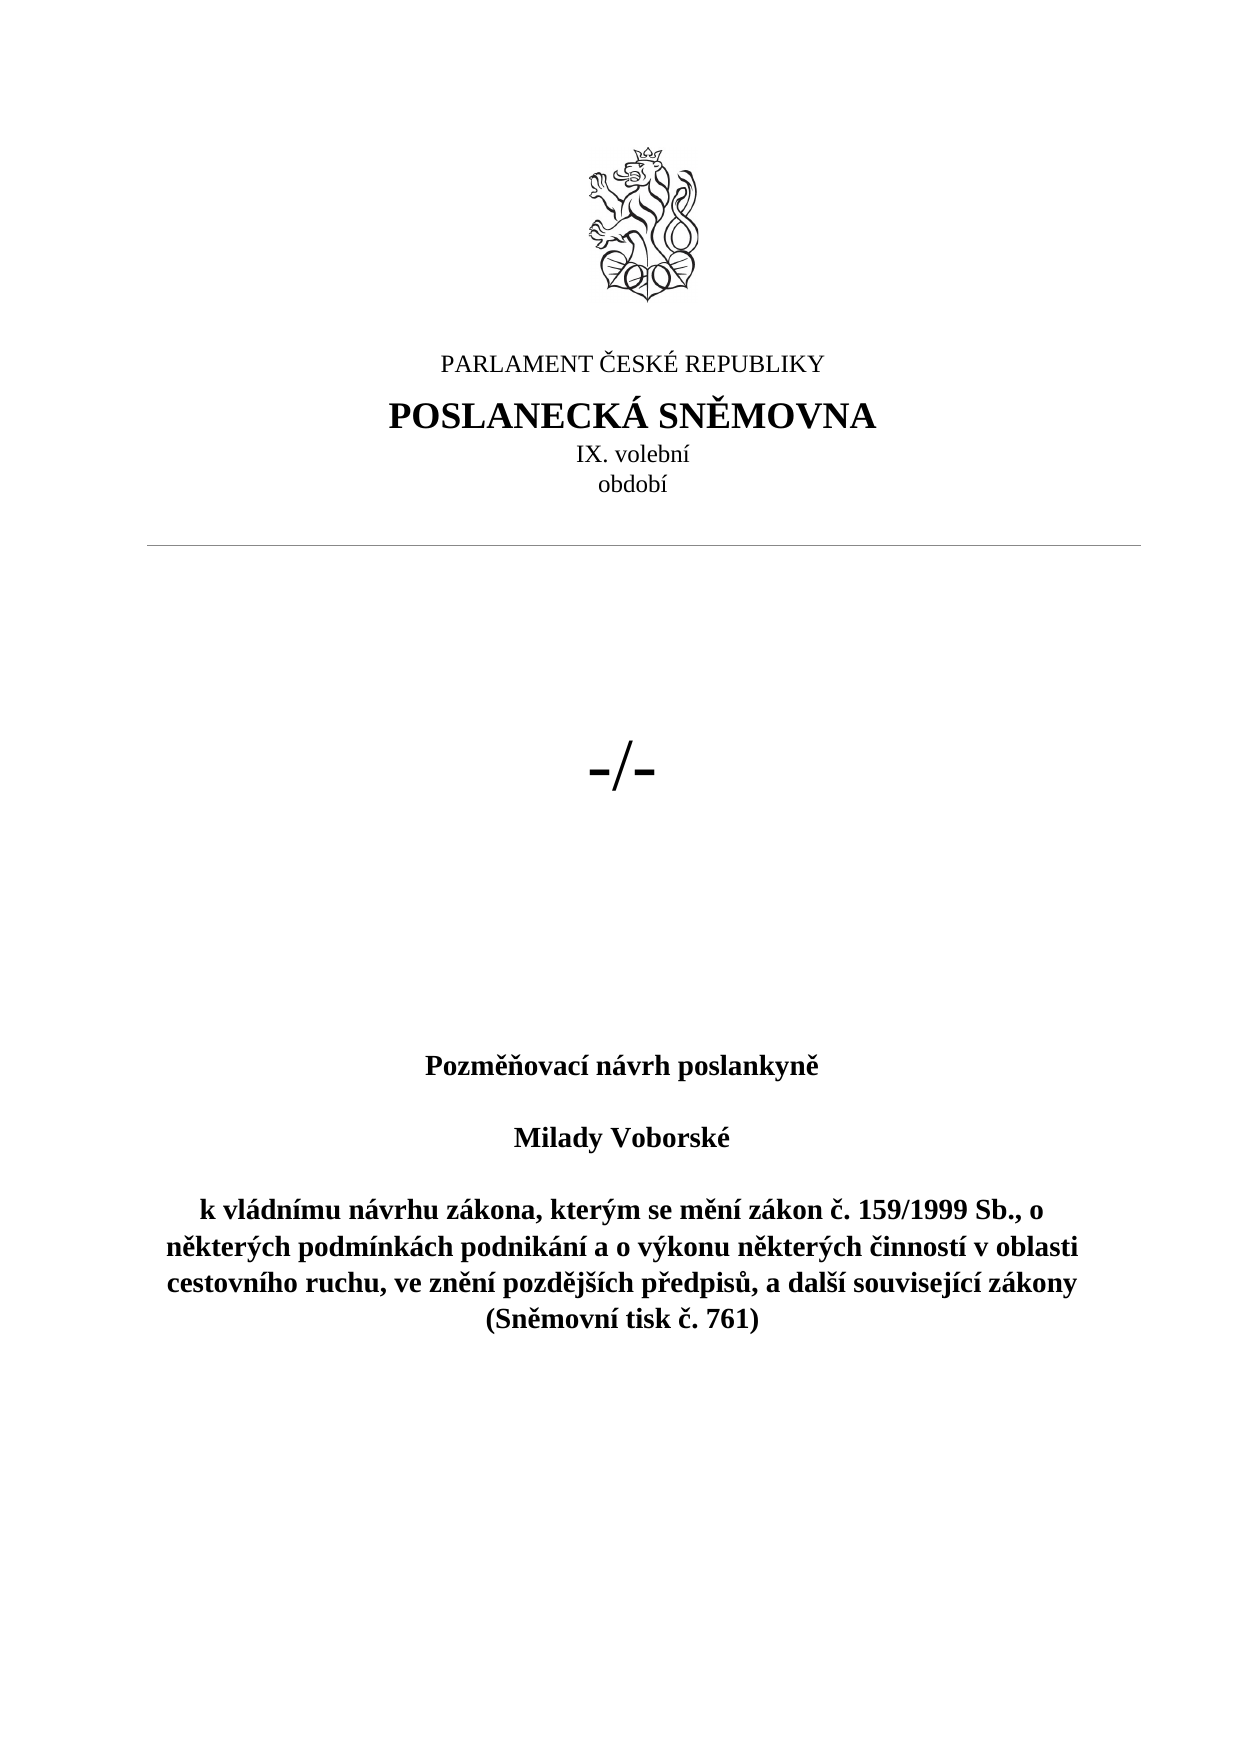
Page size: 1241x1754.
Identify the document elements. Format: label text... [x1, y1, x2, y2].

text PARLAMENT ČESKÉ REPUBLIKY [173, 349, 1093, 378]
text -/- [148, 720, 1093, 807]
text k vládnímu návrhu zákona, kterým se mění zákon č. 159/1999 Sb., o některých podmínkách podnikání a o výkonu některých činností v oblasti cestovního ruchu, ve znění pozdějších předpisů, a další související zákony (Sněmovní tisk č. 761) [151, 1192, 1093, 1334]
text POSLANECKÁ SNĚMOVNA [173, 393, 1093, 436]
text Pozměňovací návrh poslankyně [151, 1048, 1093, 1081]
picture [588, 147, 699, 303]
text IX. volební období [542, 439, 724, 498]
text Milady Voborské [151, 1120, 1093, 1154]
